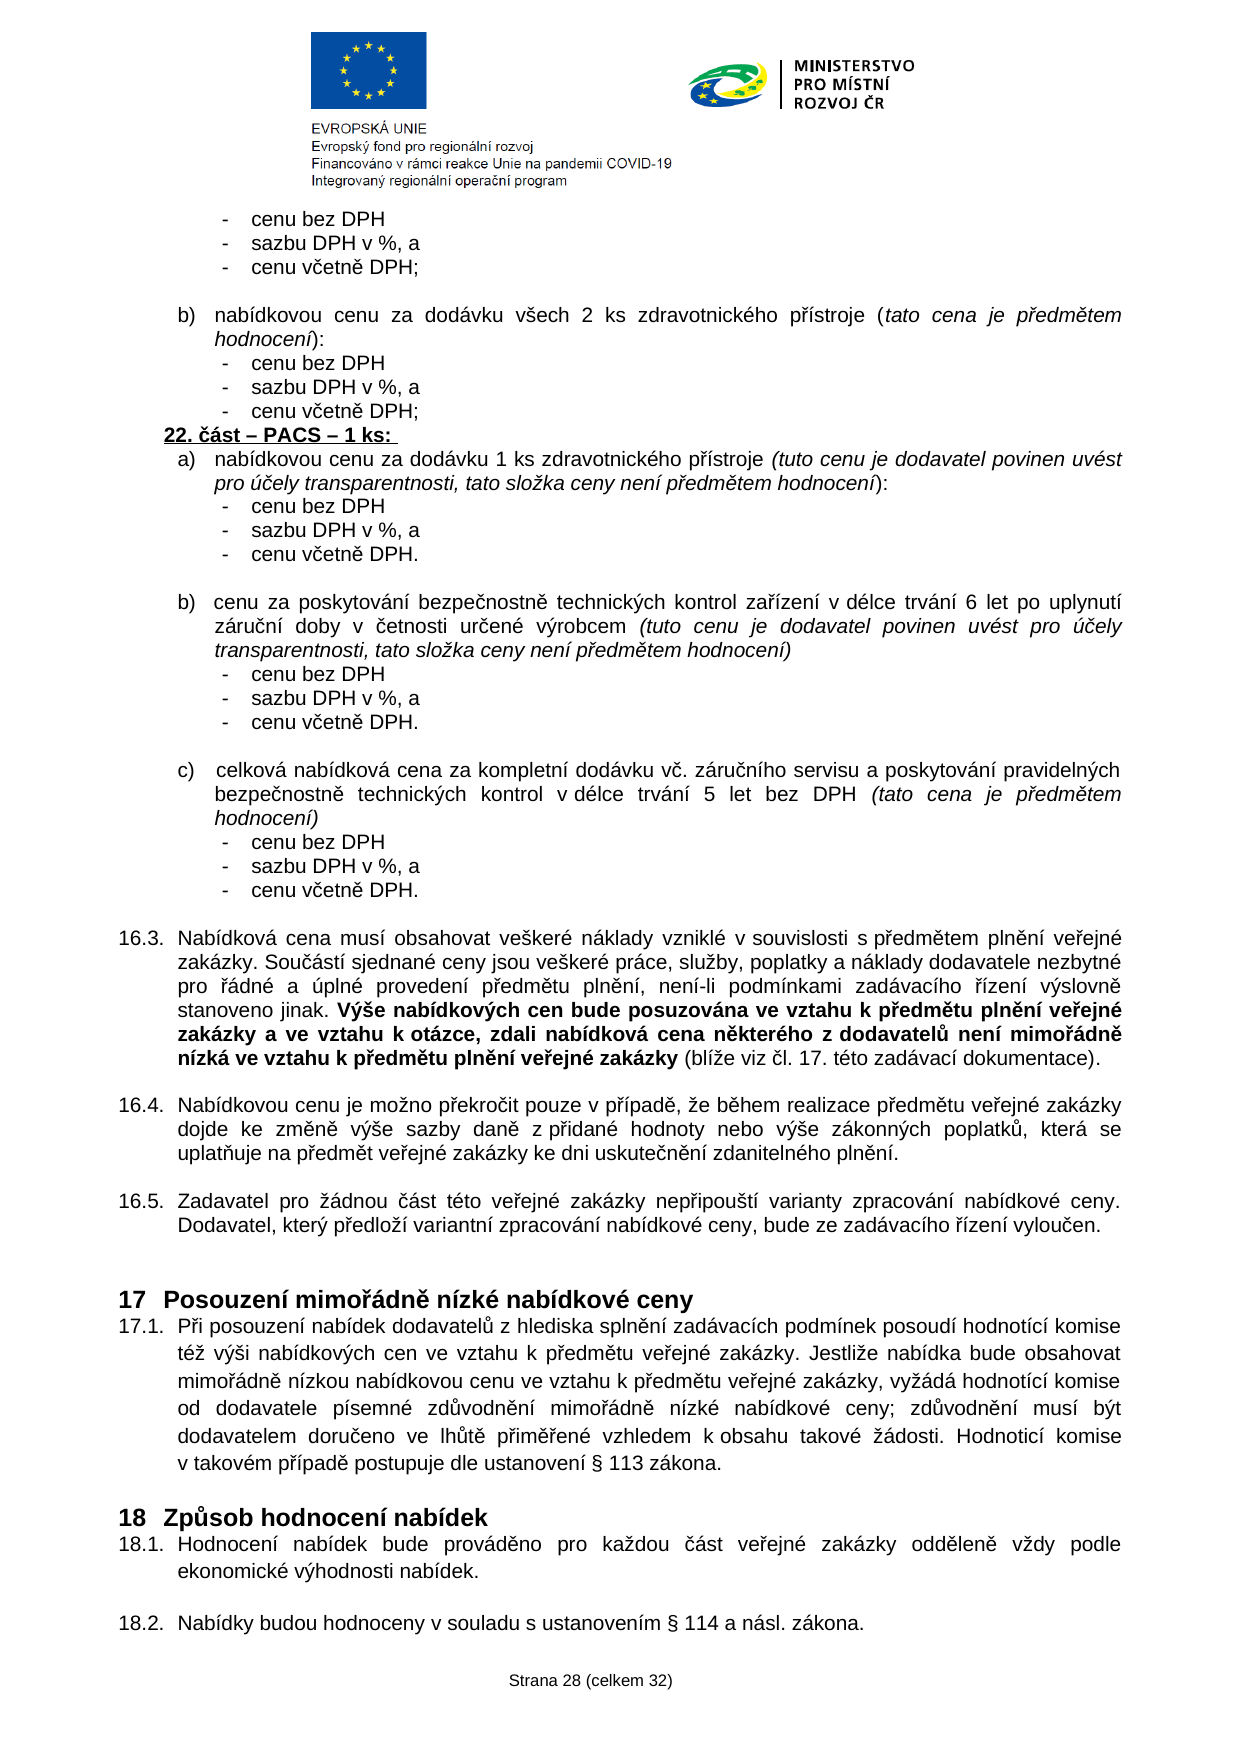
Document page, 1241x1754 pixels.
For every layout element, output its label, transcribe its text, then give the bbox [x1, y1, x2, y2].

text - cenu bez DPH [222, 830, 1122, 854]
subtitle Způsob hodnocení nabídek [118, 1503, 1122, 1531]
text - cenu bez DPH [222, 494, 1122, 518]
text - sazbu DPH v %, a [222, 854, 1122, 878]
list Nabídky budou hodnoceny v souladu s ustanovením § 114 a násl. zákona. [118, 1610, 1122, 1634]
text a) nabídkovou cenu za dodávku 1 ks zdravotnického přístroje (tuto cenu je dodavatel povinen uvést pro účely transparentnosti, tato složka ceny není předmětem hodnocení): [177, 446, 1122, 494]
text - sazbu DPH v %, a [222, 374, 1122, 398]
text b) nabídkovou cenu za dodávku všech 2 ks zdravotnického přístroje (tato cena je předmětem hodnocení): [177, 303, 1122, 351]
text - cenu včetně DPH; [222, 255, 1122, 279]
subtitle Posouzení mimořádně nízké nabídkové ceny [118, 1285, 1122, 1314]
list Hodnocení nabídek bude prováděno pro každou část veřejné zakázky odděleně vždy podle ekonomické výhodnosti nabídek. [118, 1531, 1122, 1583]
text - cenu bez DPH [222, 207, 1122, 231]
list Při posouzení nabídek dodavatelů z hlediska splnění zadávacích podmínek posoudí hodnotící komise též výši nabídkových cen ve vztahu k předmětu veřejné zakázky. Jestliže nabídka bude obsahovat mimořádně nízkou nabídkovou cenu ve vztahu k předmětu veřejné zakázky, vyžádá hodnotící komise od dodavatele písemné zdůvodnění mimořádně nízké nabídkové ceny; zdůvodnění musí být dodavatelem doručeno ve lhůtě přiměřené vzhledem k obsahu takové žádosti. Hodnoticí komise v takovém případě postupuje dle ustanovení § 113 zákona. [118, 1314, 1122, 1475]
text b) cenu za poskytování bezpečnostně technických kontrol zařízení v délce trvání 6 let po uplynutí záruční doby v četnosti určené výrobcem (tuto cenu je dodavatel povinen uvést pro účely transparentnosti, tato složka ceny není předmětem hodnocení) [177, 590, 1122, 662]
list Nabídkovou cenu je možno překročit pouze v případě, že během realizace předmětu veřejné zakázky dojde ke změně výše sazby daně z přidané hodnoty nebo výše zákonných poplatků, která se uplatňuje na předmět veřejné zakázky ke dni uskutečnění zdanitelného plnění. [118, 1093, 1122, 1165]
text - sazbu DPH v %, a [222, 518, 1122, 542]
text - cenu včetně DPH. [222, 542, 1122, 566]
text c) celková nabídková cena za kompletní dodávku vč. záručního servisu a poskytování pravidelných bezpečnostně technických kontrol v délce trvání 5 let bez DPH (tato cena je předmětem hodnocení) [177, 758, 1122, 830]
list Zadavatel pro žádnou část této veřejné zakázky nepřipouští varianty zpracování nabídkové ceny. Dodavatel, který předloží variantní zpracování nabídkové ceny, bude ze zadávacího řízení vyloučen. [118, 1189, 1122, 1237]
list 22. část – PACS – 1 ks: [164, 422, 1122, 446]
text - sazbu DPH v %, a [222, 686, 1122, 710]
picture [300, 27, 922, 193]
text - sazbu DPH v %, a [222, 231, 1122, 255]
text - cenu včetně DPH. [222, 878, 1122, 902]
text - cenu včetně DPH; [222, 398, 1122, 422]
list Nabídková cena musí obsahovat veškeré náklady vzniklé v souvislosti s předmětem plnění veřejné zakázky. Součástí sjednané ceny jsou veškeré práce, služby, poplatky a náklady dodavatele nezbytné pro řádné a úplné provedení předmětu plnění, není-li podmínkami zadávacího řízení výslovně stanoveno jinak. Výše nabídkových cen bude posuzována ve vztahu k předmětu plnění veřejné zakázky a ve vztahu k otázce, zdali nabídková cena některého z dodavatelů není mimořádně nízká ve vztahu k předmětu plnění veřejné zakázky (blíže viz čl. 17. této zadávací dokumentace). [118, 926, 1122, 1069]
text - cenu bez DPH [222, 351, 1122, 374]
text - cenu bez DPH [222, 662, 1122, 686]
text - cenu včetně DPH. [222, 710, 1122, 734]
